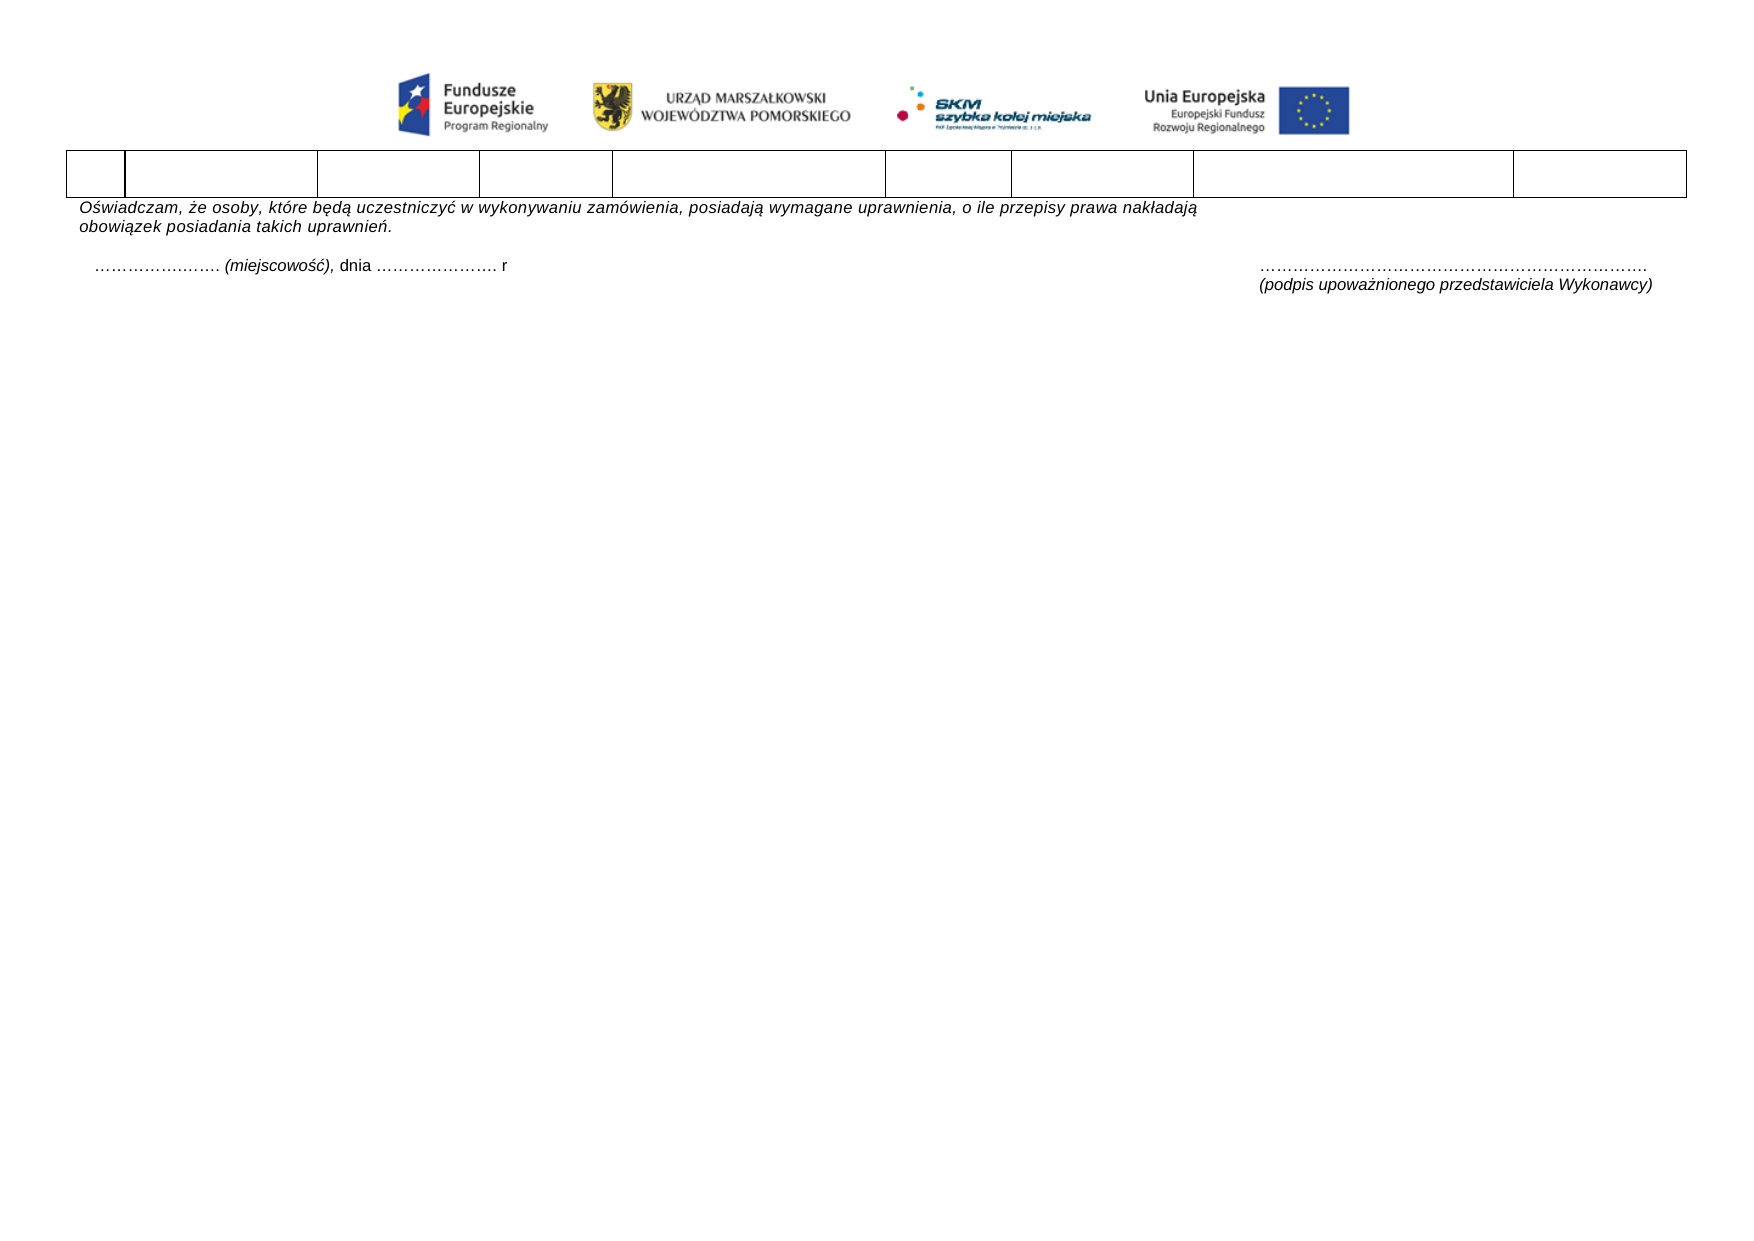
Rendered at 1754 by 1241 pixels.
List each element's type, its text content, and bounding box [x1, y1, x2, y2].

text obowiązek posiadania takich uprawnień. [79, 217, 1674, 236]
text …………….……. (miejscowość), dnia …………………. r ……………………………………………………………. [94, 256, 1674, 275]
table_cell [1514, 151, 1686, 197]
table_cell [67, 151, 124, 197]
table_cell [613, 151, 885, 197]
table_cell [480, 151, 612, 197]
text (podpis upoważnionego przedstawiciela Wykonawcy) [1259, 275, 1674, 294]
picture [389, 73, 1364, 150]
table_cell [1194, 151, 1513, 197]
table_cell [126, 151, 317, 197]
table_cell [318, 151, 479, 197]
table_cell [1012, 151, 1193, 197]
table_cell [886, 151, 1011, 197]
text Oświadczam, że osoby, które będą uczestniczyć w wykonywaniu zamówienia, posiadają wymagane uprawnienia, o ile przepisy prawa nakładają [79, 198, 1674, 217]
